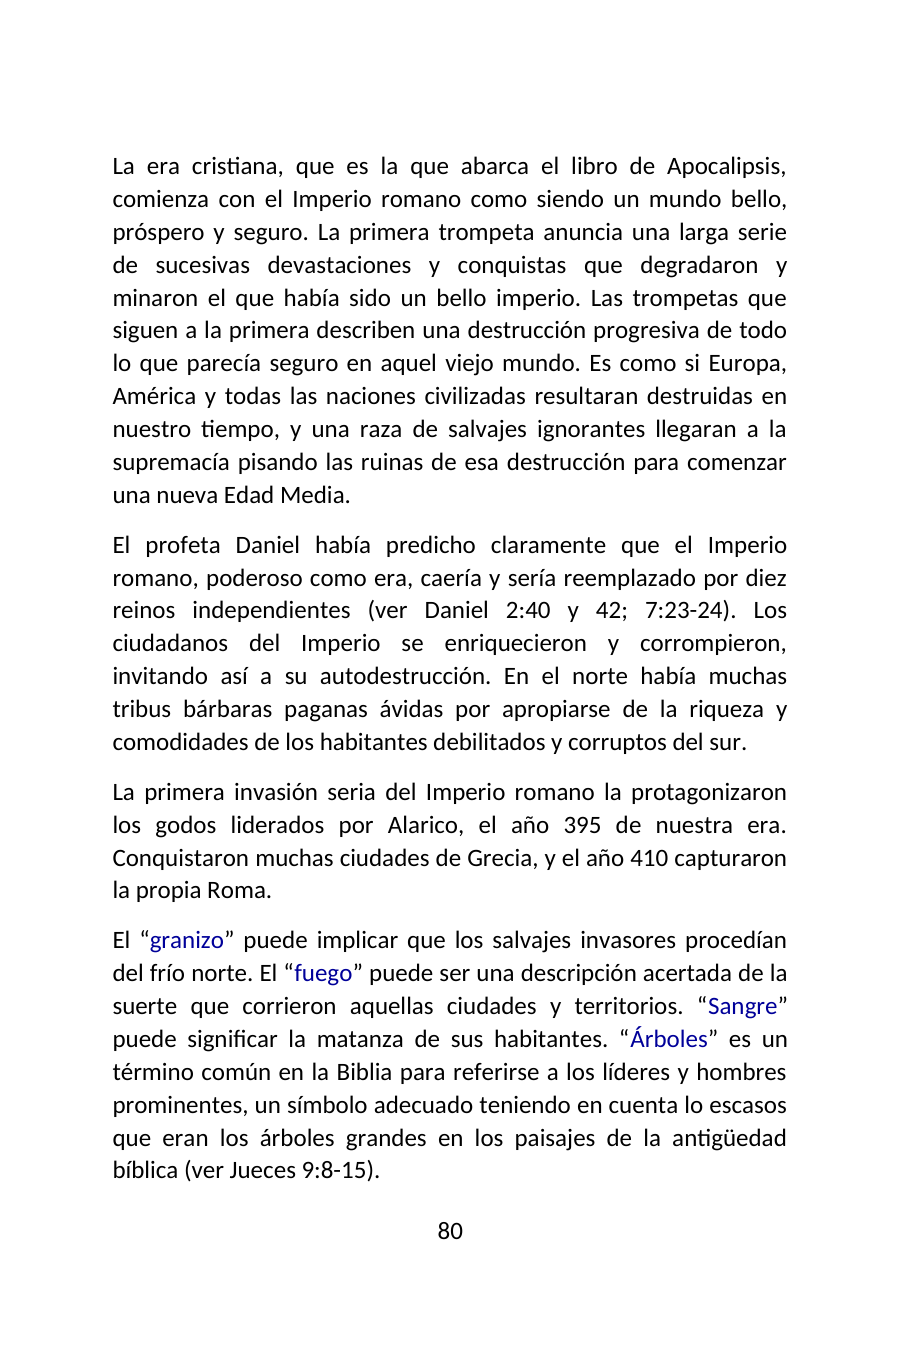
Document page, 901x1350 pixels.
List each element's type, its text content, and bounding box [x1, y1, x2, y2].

text El profeta Daniel había predicho claramente que el Imperio romano, poderoso como era, caería y sería reemplazado por diez reinos independientes (ver Daniel 2:40 y 42; 7:23-24). Los ciudadanos del Imperio se enriquecieron y corrompieron, invitando así a su autodestrucción. En el norte había muchas tribus bárbaras paganas ávidas por apropiarse de la riqueza y comodidades de los habitantes debilitados y corruptos del sur. [112, 529, 788, 757]
text El “granizo” puede implicar que los salvajes invasores procedían del frío norte. El “fuego” puede ser una descripción acertada de la suerte que corrieron aquellas ciudades y territorios. “Sangre” puede significar la matanza de sus habitantes. “Árboles” es un término común en la Biblia para referirse a los líderes y hombres prominentes, un símbolo adecuado teniendo en cuenta lo escasos que eran los árboles grandes en los paisajes de la antigüedad bíblica (ver Jueces 9:8-15). [112, 924, 788, 1185]
text La era cristiana, que es la que abarca el libro de Apocalipsis, comienza con el Imperio romano como siendo un mundo bello, próspero y seguro. La primera trompeta anuncia una larga serie de sucesivas devastaciones y conquistas que degradaron y minaron el que había sido un bello imperio. Las trompetas que siguen a la primera describen una destrucción progresiva de todo lo que parecía seguro en aquel viejo mundo. Es como si Europa, América y todas las naciones civilizadas resultaran destruidas en nuestro tiempo, y una raza de salvajes ignorantes llegaran a la supremacía pisando las ruinas de esa destrucción para comenzar una nueva Edad Media. [112, 150, 788, 510]
text La primera invasión seria del Imperio romano la protagonizaron los godos liderados por Alarico, el año 395 de nuestra era. Conquistaron muchas ciudades de Grecia, y el año 410 capturaron la propia Roma. [112, 776, 788, 905]
